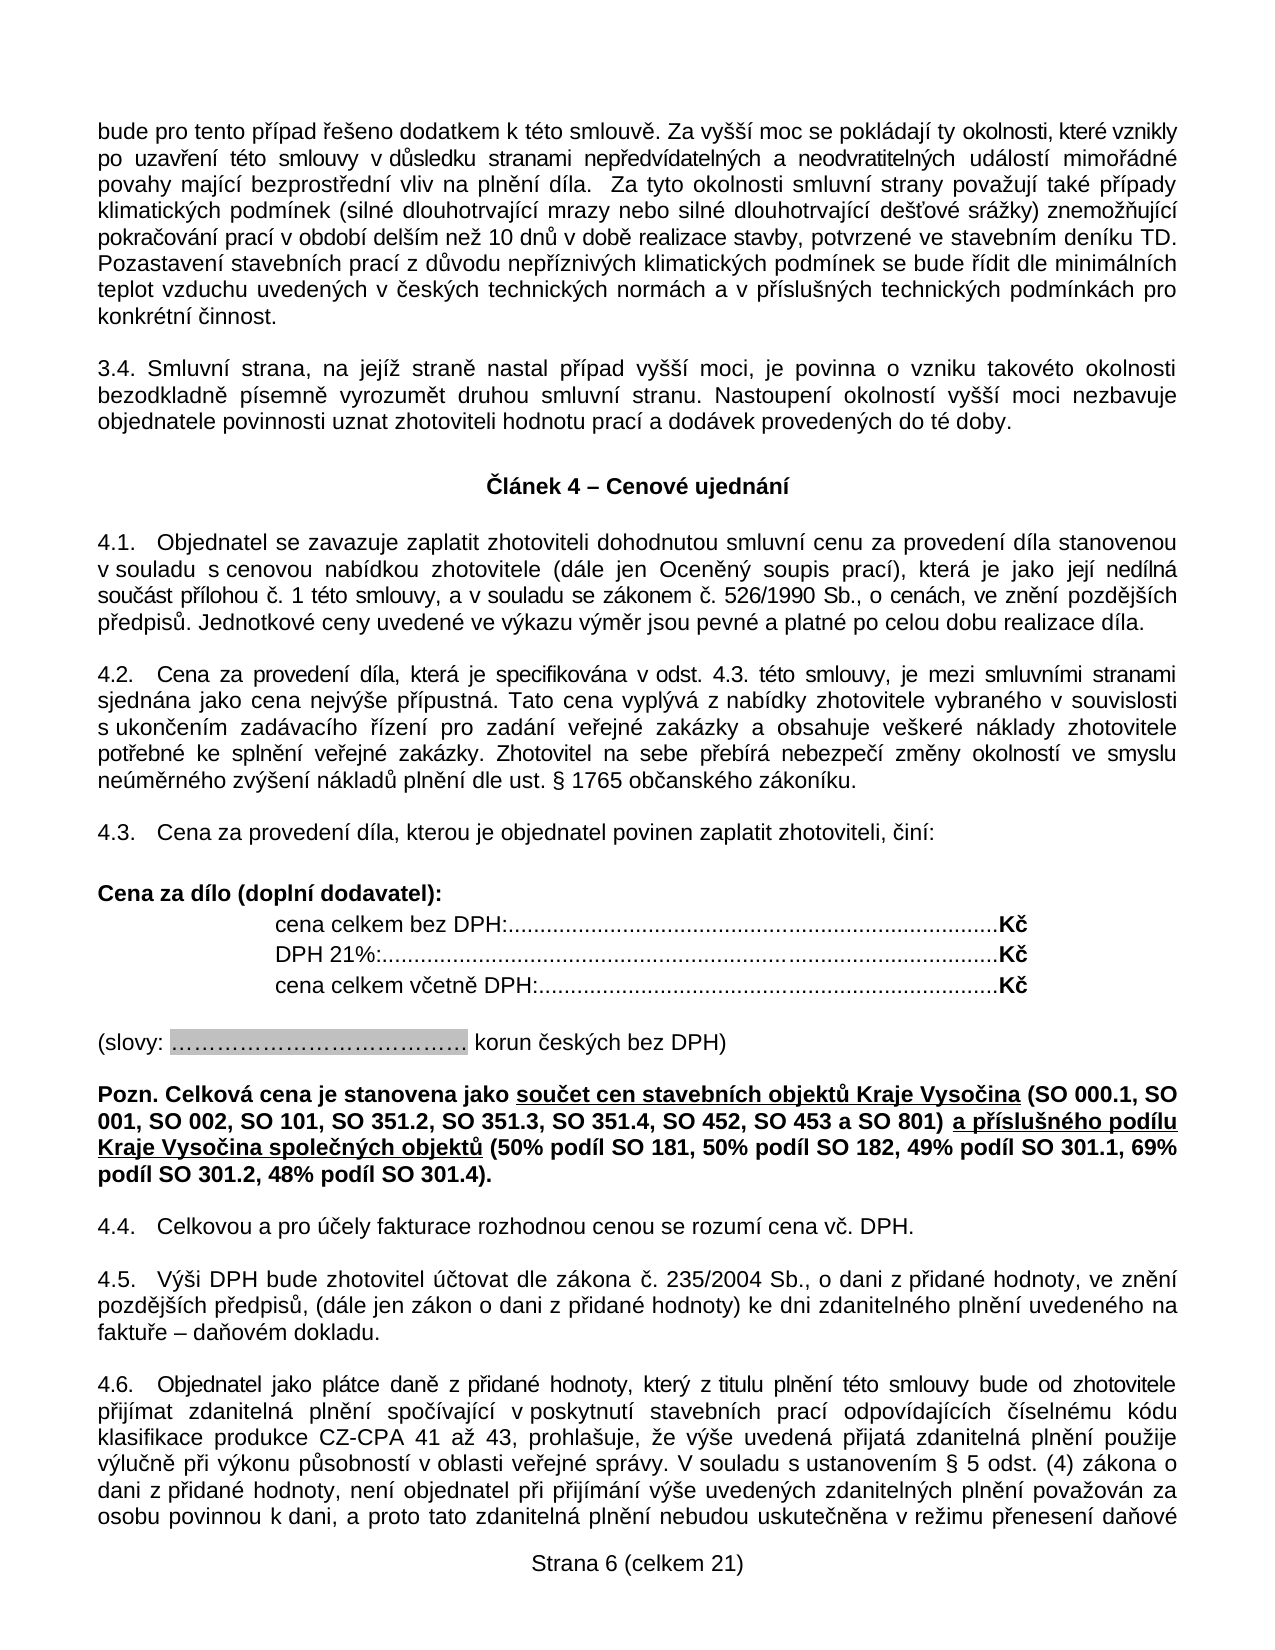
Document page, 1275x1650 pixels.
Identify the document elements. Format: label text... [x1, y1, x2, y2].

list Cena za provedení díla, kterou je objednatel povinen zaplatit zhotoviteli, činí: [97, 819, 1177, 846]
list Objednatel se zavazuje zaplatit zhotoviteli dohodnutou smluvní cenu za provedení díla stanovenou v souladu s cenovou nabídkou zhotovitele (dále jen Oceněný soupis prací), která je jako její nedílná součást přílohou č. 1 této smlouvy, a v souladu se zákonem č. 526/1990 Sb., o cenách, ve znění pozdějších předpisů. Jednotkové ceny uvedené ve výkazu výměr jsou pevné a platné po celou dobu realizace díla. [97, 529, 1177, 635]
list Cena za provedení díla, která je specifikována v odst. 4.3. této smlouvy, je mezi smluvními stranami sjednána jako cena nejvýše přípustná. Tato cena vyplývá z nabídky zhotovitele vybraného v souvislosti s ukončením zadávacího řízení pro zadání veřejné zakázky a obsahuje veškeré náklady zhotovitele potřebné ke splnění veřejné zakázky. Zhotovitel na sebe přebírá nebezpečí změny okolností ve smyslu neúměrného zvýšení nákladů plnění dle ust. § 1765 občanského zákoníku. [97, 661, 1177, 793]
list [97, 1371, 1177, 1529]
subtitle Cena za dílo (doplní dodavatel): [97, 880, 1177, 907]
list Celkovou a pro účely fakturace rozhodnou cenou se rozumí cena vč. DPH. [97, 1213, 1177, 1239]
text (slovy: ………………………………… korun českých bez DPH) [468, 1029, 1177, 1055]
text Článek 4 – Cenové ujednání [97, 473, 1177, 499]
text 3.4. Smluvní strana, na jejíž straně nastal případ vyšší moci, je povinna o vzniku takovéto okolnosti bezodkladně písemně vyrozumět druhou smluvní stranu. Nastoupení okolností vyšší moci nezbavuje objednatele povinnosti uznat zhotoviteli hodnotu prací a dodávek provedených do té doby. [97, 355, 1177, 434]
subtitle cena celkem včetně DPH: .................................Kč [97, 972, 1177, 998]
subtitle cena celkem bez DPH: .................................Kč [97, 911, 1177, 937]
text Pozn. Celková cena je stanovena jako součet cen stavebních objektů Kraje Vysočina (SO 000.1, SO 001, SO 002, SO 101, SO 351.2, SO 351.3, SO 351.4, SO 452, SO 453 a SO 801) a příslušného podílu Kraje Vysočina společných objektů (50% podíl SO 181, 50% podíl SO 182, 49% podíl SO 301.1, 69% podíl SO 301.2, 48% podíl SO 301.4). [97, 1081, 1177, 1187]
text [97, 118, 1177, 329]
subtitle DPH 21%: .................................Kč [97, 941, 1177, 968]
list Výši DPH bude zhotovitel účtovat dle zákona č. 235/2004 Sb., o dani z přidané hodnoty, ve znění pozdějších předpisů, (dále jen zákon o dani z přidané hodnoty) ke dni zdanitelného plnění uvedeného na faktuře – daňovém dokladu. [97, 1266, 1177, 1345]
